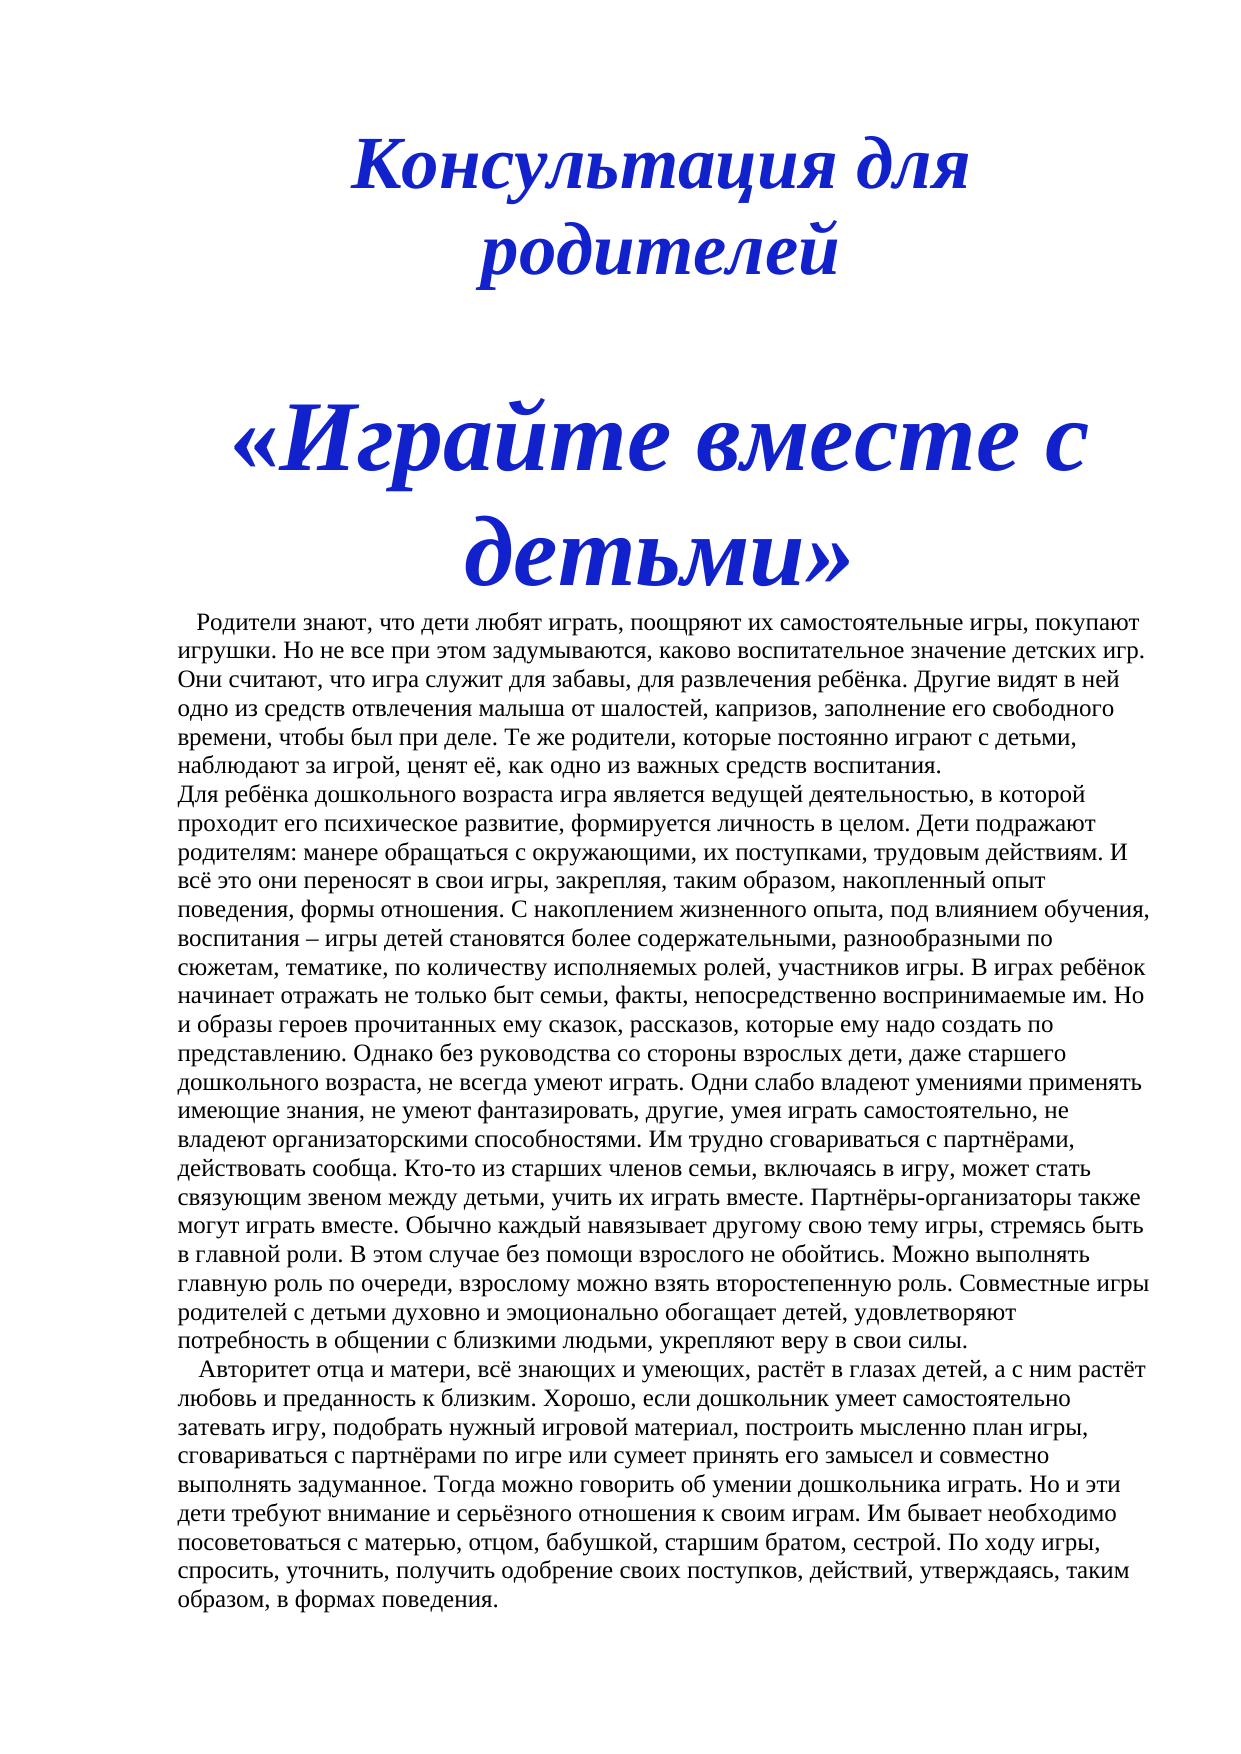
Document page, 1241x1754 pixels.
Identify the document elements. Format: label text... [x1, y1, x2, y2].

text Родители знают, что дети любят играть, поощряют их самостоятельные игры, покупают игрушки. Но не все при этом задумываются, каково воспитательное значение детских игр. Они считают, что игра служит для забавы, для развлечения ребёнка. Другие видят в ней одно из средств отвлечения малыша от шалостей, капризов, заполнение его свободного времени, чтобы был при деле. Те же родители, которые постоянно играют с детьми, наблюдают за игрой, ценят её, как одно из важных средств воспитания. Для ребёнка дошкольного возраста игра является ведущей деятельностью, в которой проходит его психическое развитие, формируется личность в целом. Дети подражают родителям: манере обращаться с окружающими, их поступками, трудовым действиям. И всё это они переносят в свои игры, закрепляя, таким образом, накопленный опыт поведения, формы отношения. С накоплением жизненного опыта, под влиянием обучения, воспитания – игры детей становятся более содержательными, разнообразными по сюжетам, тематике, по количеству исполняемых ролей, участников игры. В играх ребёнок начинает отражать не только быт семьи, факты, непосредственно воспринимаемые им. Но и образы героев прочитанных ему сказок, рассказов, которые ему надо создать по представлению. Однако без руководства со стороны взрослых дети, даже старшего дошкольного возраста, не всегда умеют играть. Одни слабо владеют умениями применять имеющие знания, не умеют фантазировать, другие, умея играть самостоятельно, не владеют организаторскими способностями. Им трудно сговариваться с партнёрами, действовать сообща. Кто-то из старших членов семьи, включаясь в игру, может стать связующим звеном между детьми, учить их играть вместе. Партнёры-организаторы также могут играть вместе. Обычно каждый навязывает другому свою тему игры, стремясь быть в главной роли. В этом случае без помощи взрослого не обойтись. Можно выполнять главную роль по очереди, взрослому можно взять второстепенную роль. Совместные игры родителей с детьми духовно и эмоционально обогащает детей, удовлетворяют потребность в общении с близкими людьми, укрепляют веру в свои силы. [177, 607, 1152, 1354]
text Авторитет отца и матери, всё знающих и умеющих, растёт в глазах детей, а с ним растёт любовь и преданность к близким. Хорошо, если дошкольник умеет самостоятельно затевать игру, подобрать нужный игровой материал, построить мысленно план игры, сговариваться с партнёрами по игре или сумеет принять его замысел и совместно выполнять задуманное. Тогда можно говорить об умении дошкольника играть. Но и эти дети требуют внимание и серьёзного отношения к своим играм. Им бывает необходимо посоветоваться с матерью, отцом, бабушкой, старшим братом, сестрой. По ходу игры, спросить, уточнить, получить одобрение своих поступков, действий, утверждаясь, таким образом, в формах поведения. [177, 1354, 1152, 1613]
text «Играйте вместе с детьми» [198, 377, 1131, 607]
text Консультация для родителей [198, 118, 1131, 291]
